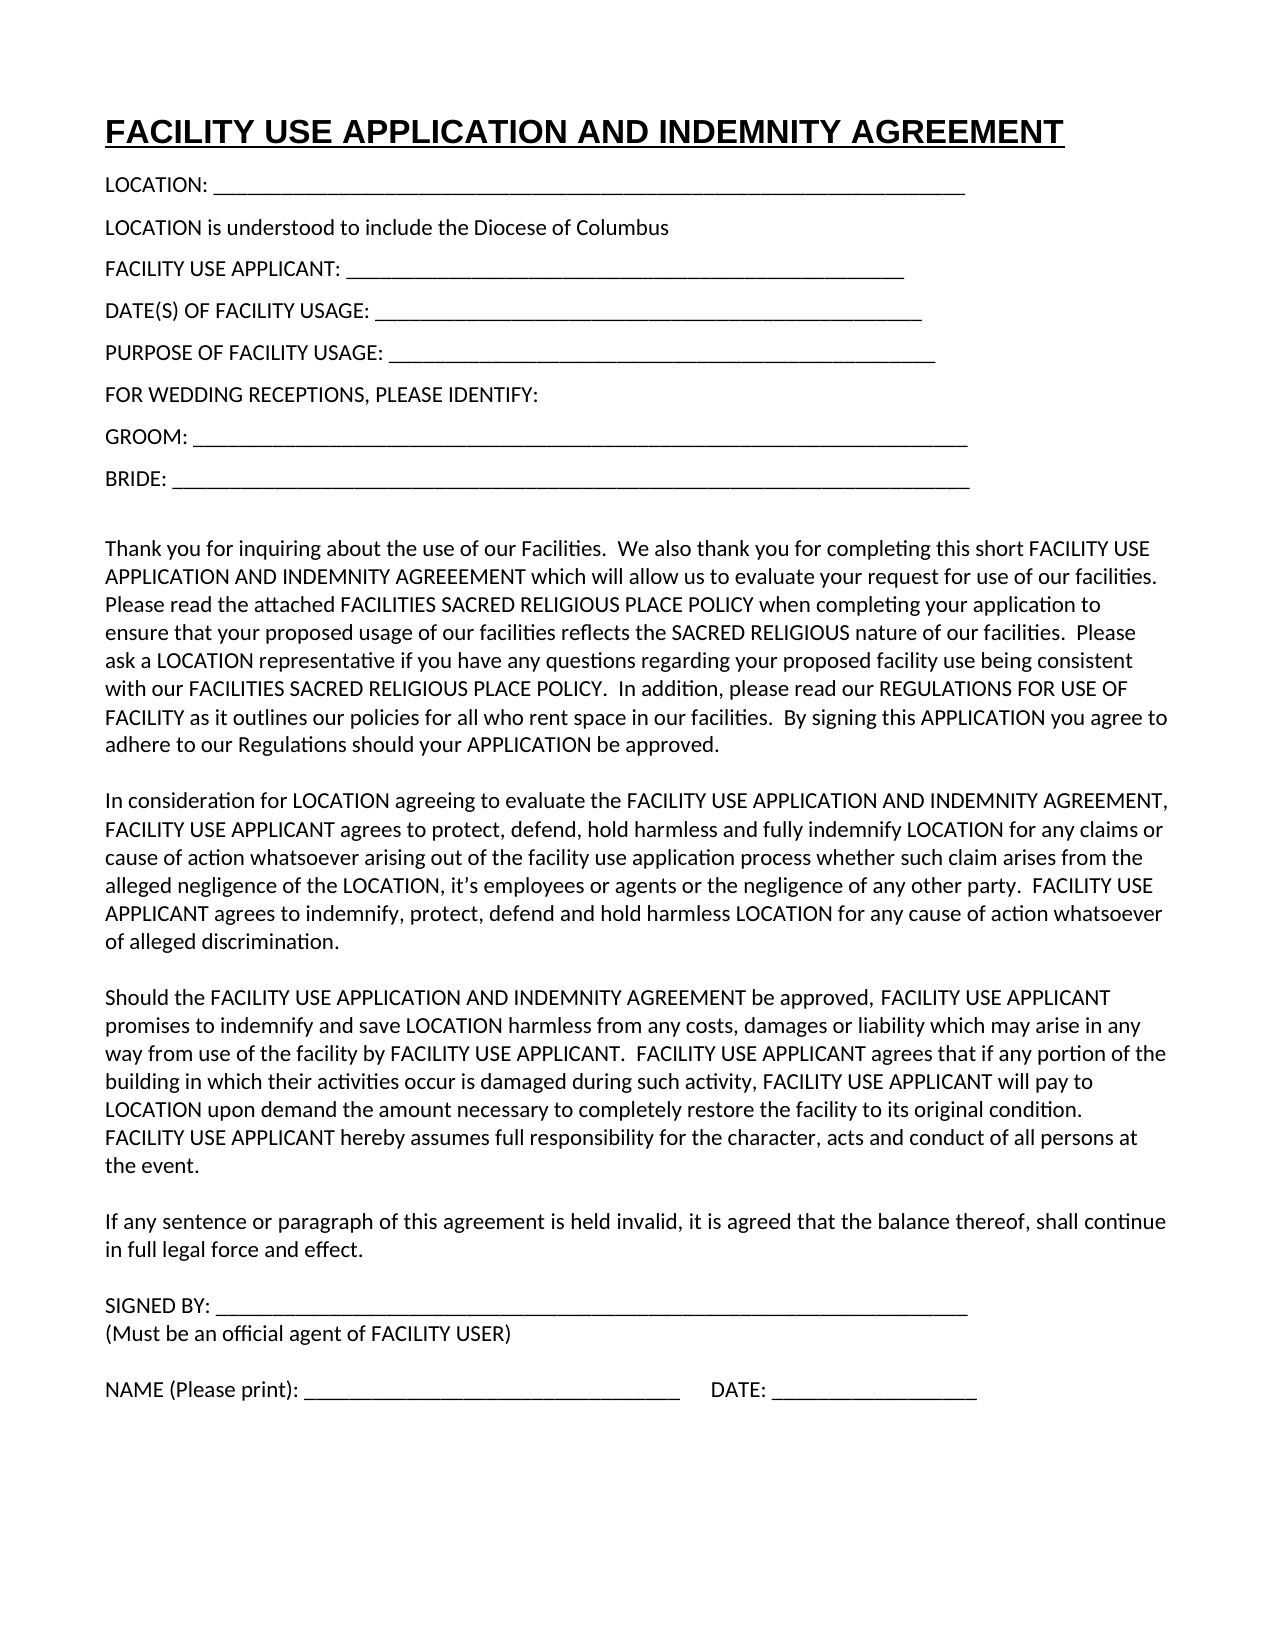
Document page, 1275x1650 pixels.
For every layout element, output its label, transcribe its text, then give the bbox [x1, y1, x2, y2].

text SIGNED BY: __________________________________________________________________ [105, 1291, 1170, 1319]
text FOR WEDDING RECEPTIONS, PLEASE IDENTIFY: [105, 381, 1170, 408]
text GROOM: ____________________________________________________________________ [105, 422, 1170, 451]
text (Must be an official agent of FACILITY USER) [105, 1319, 1170, 1347]
text BRIDE: ______________________________________________________________________ [105, 464, 1170, 492]
text PURPOSE OF FACILITY USAGE: ________________________________________________ [105, 338, 1170, 367]
text Thank you for inquiring about the use of our Facilities. We also thank you for completing this short FACILITY USE APPLICATION AND INDEMNITY AGREEEMENT which will allow us to evaluate your request for use of our facilities. Please read the attached FACILITIES SACRED RELIGIOUS PLACE POLICY when completing your application to ensure that your proposed usage of our facilities reflects the SACRED RELIGIOUS nature of our facilities. Please ask a LOCATION representative if you have any questions regarding your proposed facility use being consistent with our FACILITIES SACRED RELIGIOUS PLACE POLICY. In addition, please read our REGULATIONS FOR USE OF FACILITY as it outlines our policies for all who rent space in our facilities. By signing this APPLICATION you agree to adhere to our Regulations should your APPLICATION be approved. [105, 534, 1170, 759]
text If any sentence or paragraph of this agreement is held invalid, it is agreed that the balance thereof, shall continue in full legal force and effect. [105, 1207, 1170, 1263]
text FACILITY USE APPLICATION AND INDEMNITY AGREEMENT [105, 112, 1170, 151]
text FACILITY USE APPLICANT: _________________________________________________ [105, 254, 1170, 283]
text LOCATION: __________________________________________________________________ [105, 171, 1170, 199]
text DATE(S) OF FACILITY USAGE: ________________________________________________ [105, 297, 1170, 324]
text LOCATION is understood to include the Diocese of Columbus [105, 213, 1170, 241]
text NAME (Please print): _________________________________ DATE: __________________ [105, 1375, 1170, 1403]
text Should the FACILITY USE APPLICATION AND INDEMNITY AGREEMENT be approved, FACILITY USE APPLICANT promises to indemnify and save LOCATION harmless from any costs, damages or liability which may arise in any way from use of the facility by FACILITY USE APPLICANT. FACILITY USE APPLICANT agrees that if any portion of the building in which their activities occur is damaged during such activity, FACILITY USE APPLICANT will pay to LOCATION upon demand the amount necessary to completely restore the facility to its original condition. FACILITY USE APPLICANT hereby assumes full responsibility for the character, acts and conduct of all persons at the event. [105, 983, 1170, 1179]
text In consideration for LOCATION agreeing to evaluate the FACILITY USE APPLICATION AND INDEMNITY AGREEMENT, FACILITY USE APPLICANT agrees to protect, defend, hold harmless and fully indemnify LOCATION for any claims or cause of action whatsoever arising out of the facility use application process whether such claim arises from the alleged negligence of the LOCATION, it’s employees or agents or the negligence of any other party. FACILITY USE APPLICANT agrees to indemnify, protect, defend and hold harmless LOCATION for any cause of action whatsoever of alleged discrimination. [105, 787, 1170, 955]
